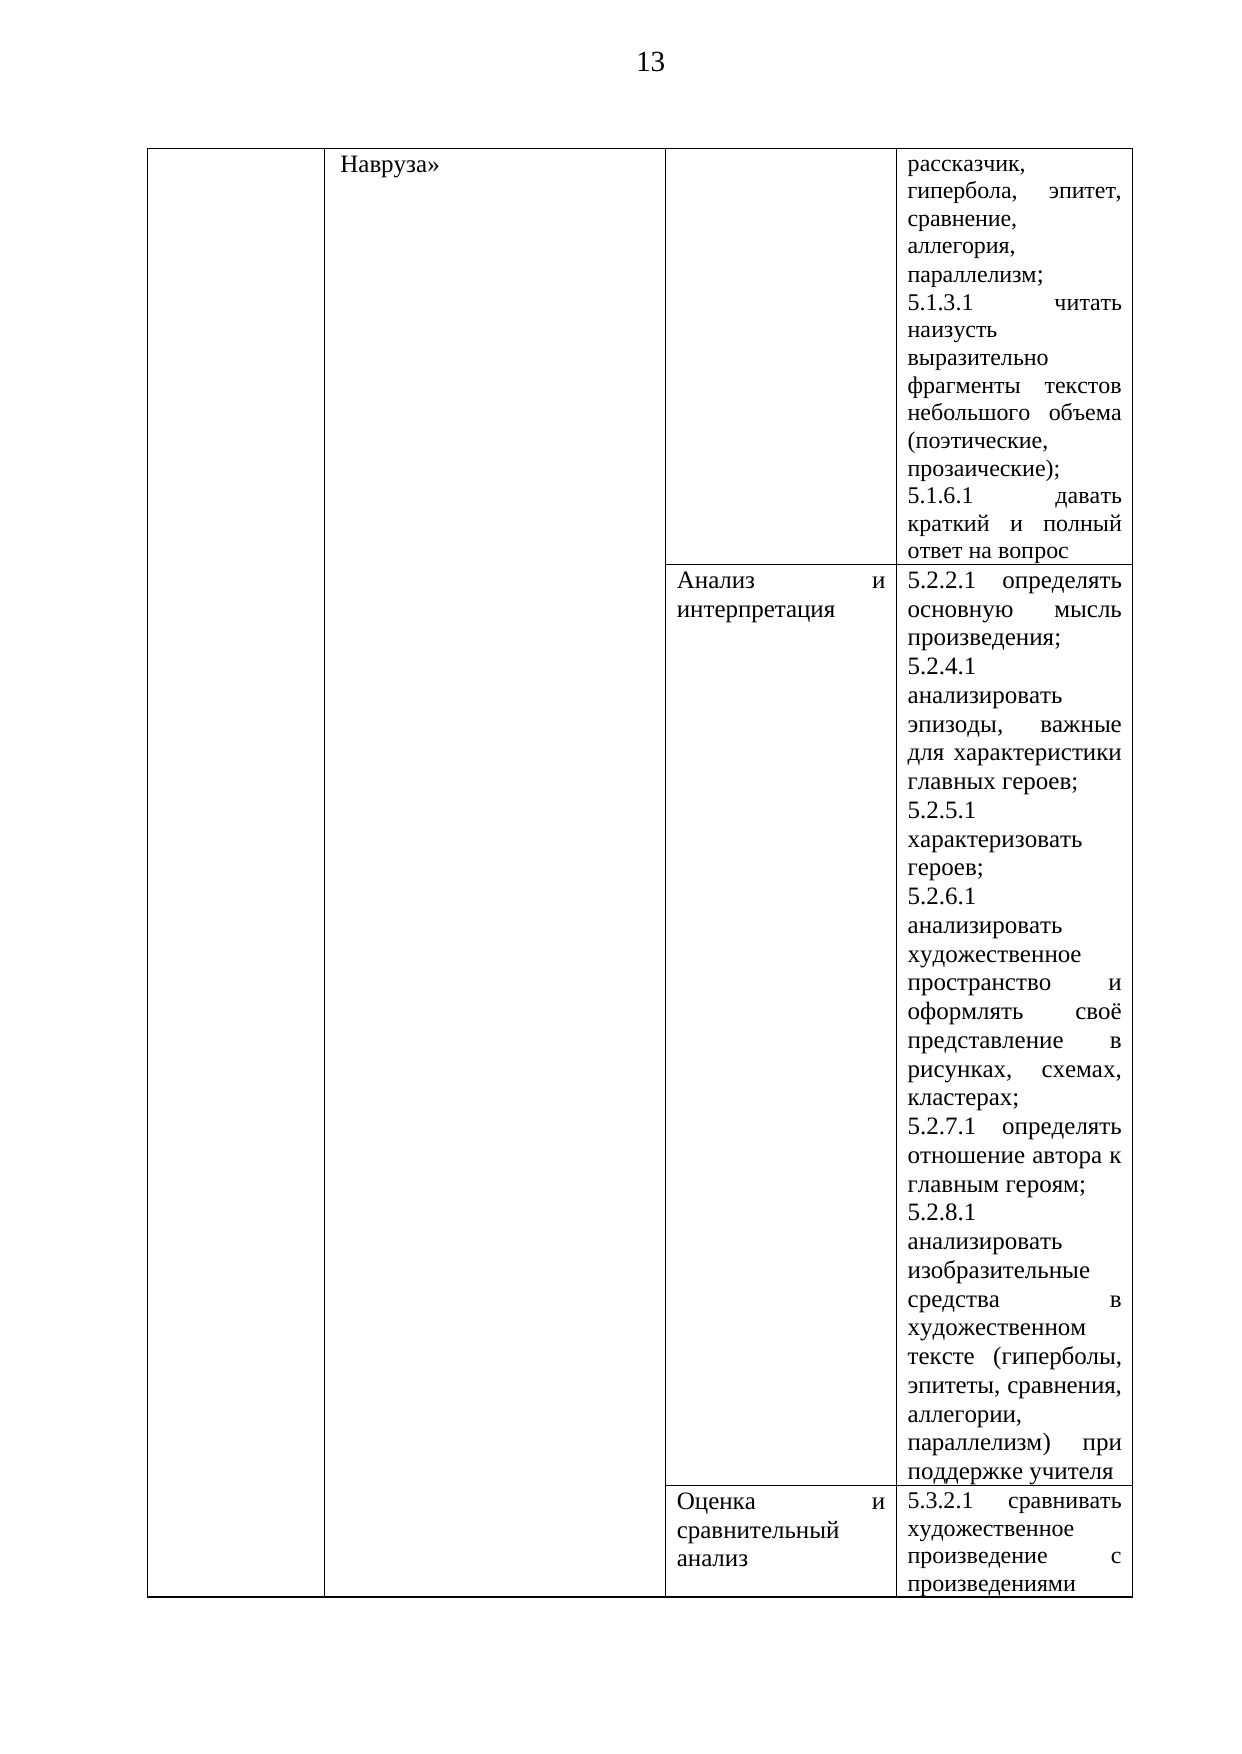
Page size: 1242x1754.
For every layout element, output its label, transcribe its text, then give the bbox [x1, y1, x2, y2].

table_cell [897, 149, 1132, 564]
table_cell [666, 149, 896, 564]
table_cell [325, 149, 665, 1596]
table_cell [666, 1486, 896, 1596]
table_cell 5.2.2.1 определять основную мысль произведения; 5.2.4.1 анализировать эпизоды, важные для характеристики главных героев; 5.2.5.1 характеризовать героев; 5.2.6.1 анализировать художественное пространство и оформлять своё представление в рисунках, схемах, кластерах; 5.2.7.1 определять отношение автора к главным героям; 5.2.8.1 анализировать изобразительные средства в художественном тексте (гиперболы, эпитеты, сравнения, аллегории, параллелизм) при поддержке учителя [897, 565, 1132, 1485]
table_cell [897, 1486, 1132, 1596]
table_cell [148, 149, 324, 1596]
table_cell Анализ и интерпретация [666, 565, 896, 1485]
